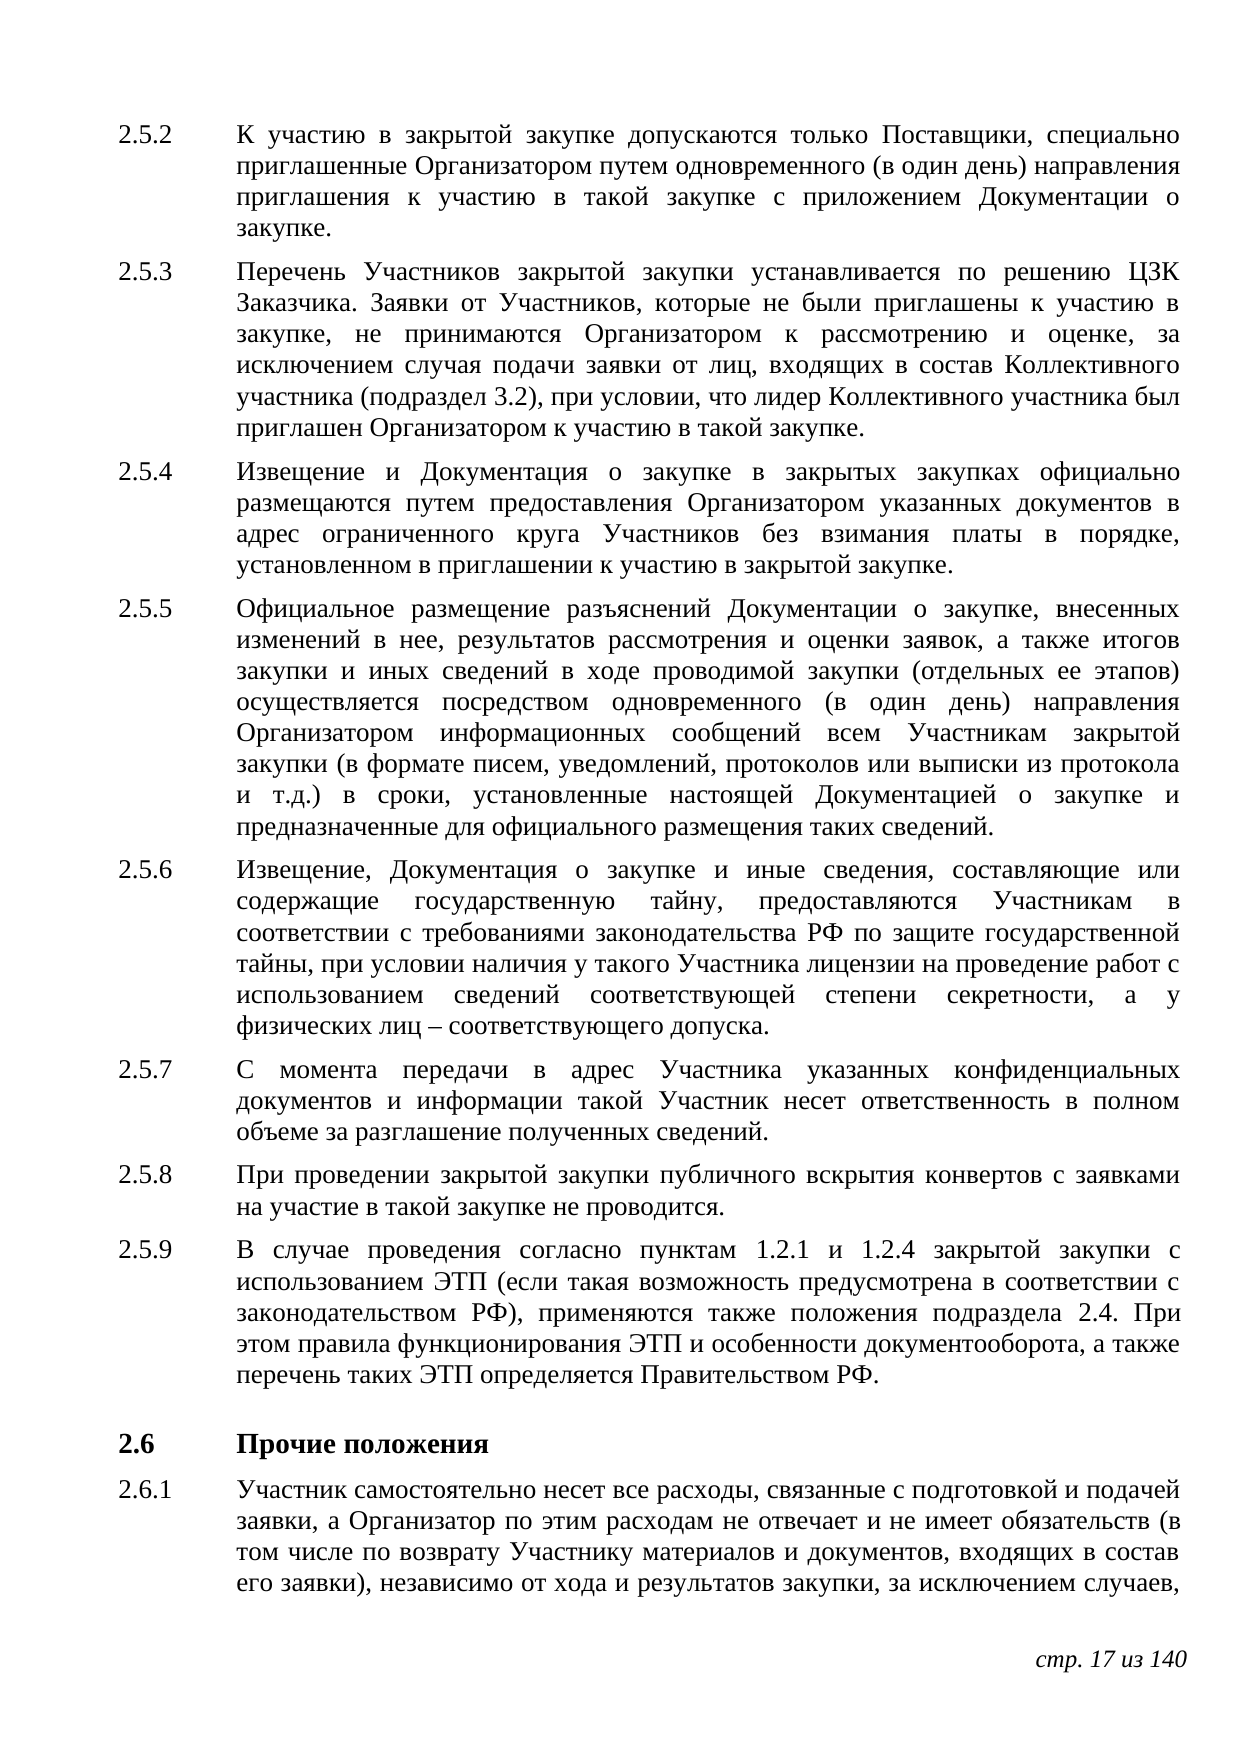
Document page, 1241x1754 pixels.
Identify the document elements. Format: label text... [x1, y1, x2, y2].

text К участию в закрытой закупке допускаются только Поставщики, специально приглашенные Организатором путем одновременного (в один день) направления приглашения к участию в такой закупке с приложением Документации о закупке. [118, 118, 1181, 243]
text Перечень Участников закрытой закупки устанавливается по решению ЦЗК Заказчика. Заявки от Участников, которые не были приглашены к участию в закупке, не принимаются Организатором к рассмотрению и оценке, за исключением случая подачи заявки от лиц, входящих в состав Коллективного участника (подраздел 3.2), при условии, что лидер Коллективного участника был приглашен Организатором к участию в такой закупке. [118, 255, 1181, 442]
text С момента передачи в адрес Участника указанных конфиденциальных документов и информации такой Участник несет ответственность в полном объеме за разглашение полученных сведений. [118, 1053, 1181, 1146]
text Официальное размещение разъяснений Документации о закупке, внесенных изменений в нее, результатов рассмотрения и оценки заявок, а также итогов закупки и иных сведений в ходе проводимой закупки (отдельных ее этапов) осуществляется посредством одновременного (в один день) направления Организатором информационных сообщений всем Участникам закрытой закупки (в формате писем, уведомлений, протоколов или выписки из протокола и т.д.) в сроки, установленные настоящей Документацией о закупке и предназначенные для официального размещения таких сведений. [118, 592, 1181, 841]
text Извещение, Документация о закупке и иные сведения, составляющие или содержащие государственную тайну, предоставляются Участникам в соответствии с требованиями законодательства РФ по защите государственной тайны, при условии наличия у такого Участника лицензии на проведение работ с использованием сведений соответствующей степени секретности, а у физических лиц – соответствующего допуска. [118, 853, 1181, 1040]
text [118, 1473, 1181, 1597]
text При проведении закрытой закупки публичного вскрытия конвертов с заявками на участие в такой закупке не проводится. [118, 1159, 1181, 1221]
subtitle Прочие положения [118, 1427, 1181, 1460]
text В случае проведения согласно пунктам 1.2.1 и 1.2.4 закрытой закупки с использованием ЭТП (если такая возможность предусмотрена в соответствии с законодательством РФ), применяются также положения подраздела 2.4. При этом правила функционирования ЭТП и особенности документооборота, а также перечень таких ЭТП определяется Правительством РФ. [118, 1233, 1181, 1389]
text Извещение и Документация о закупке в закрытых закупках официально размещаются путем предоставления Организатором указанных документов в адрес ограниченного круга Участников без взимания платы в порядке, установленном в приглашении к участию в закрытой закупке. [118, 454, 1181, 579]
